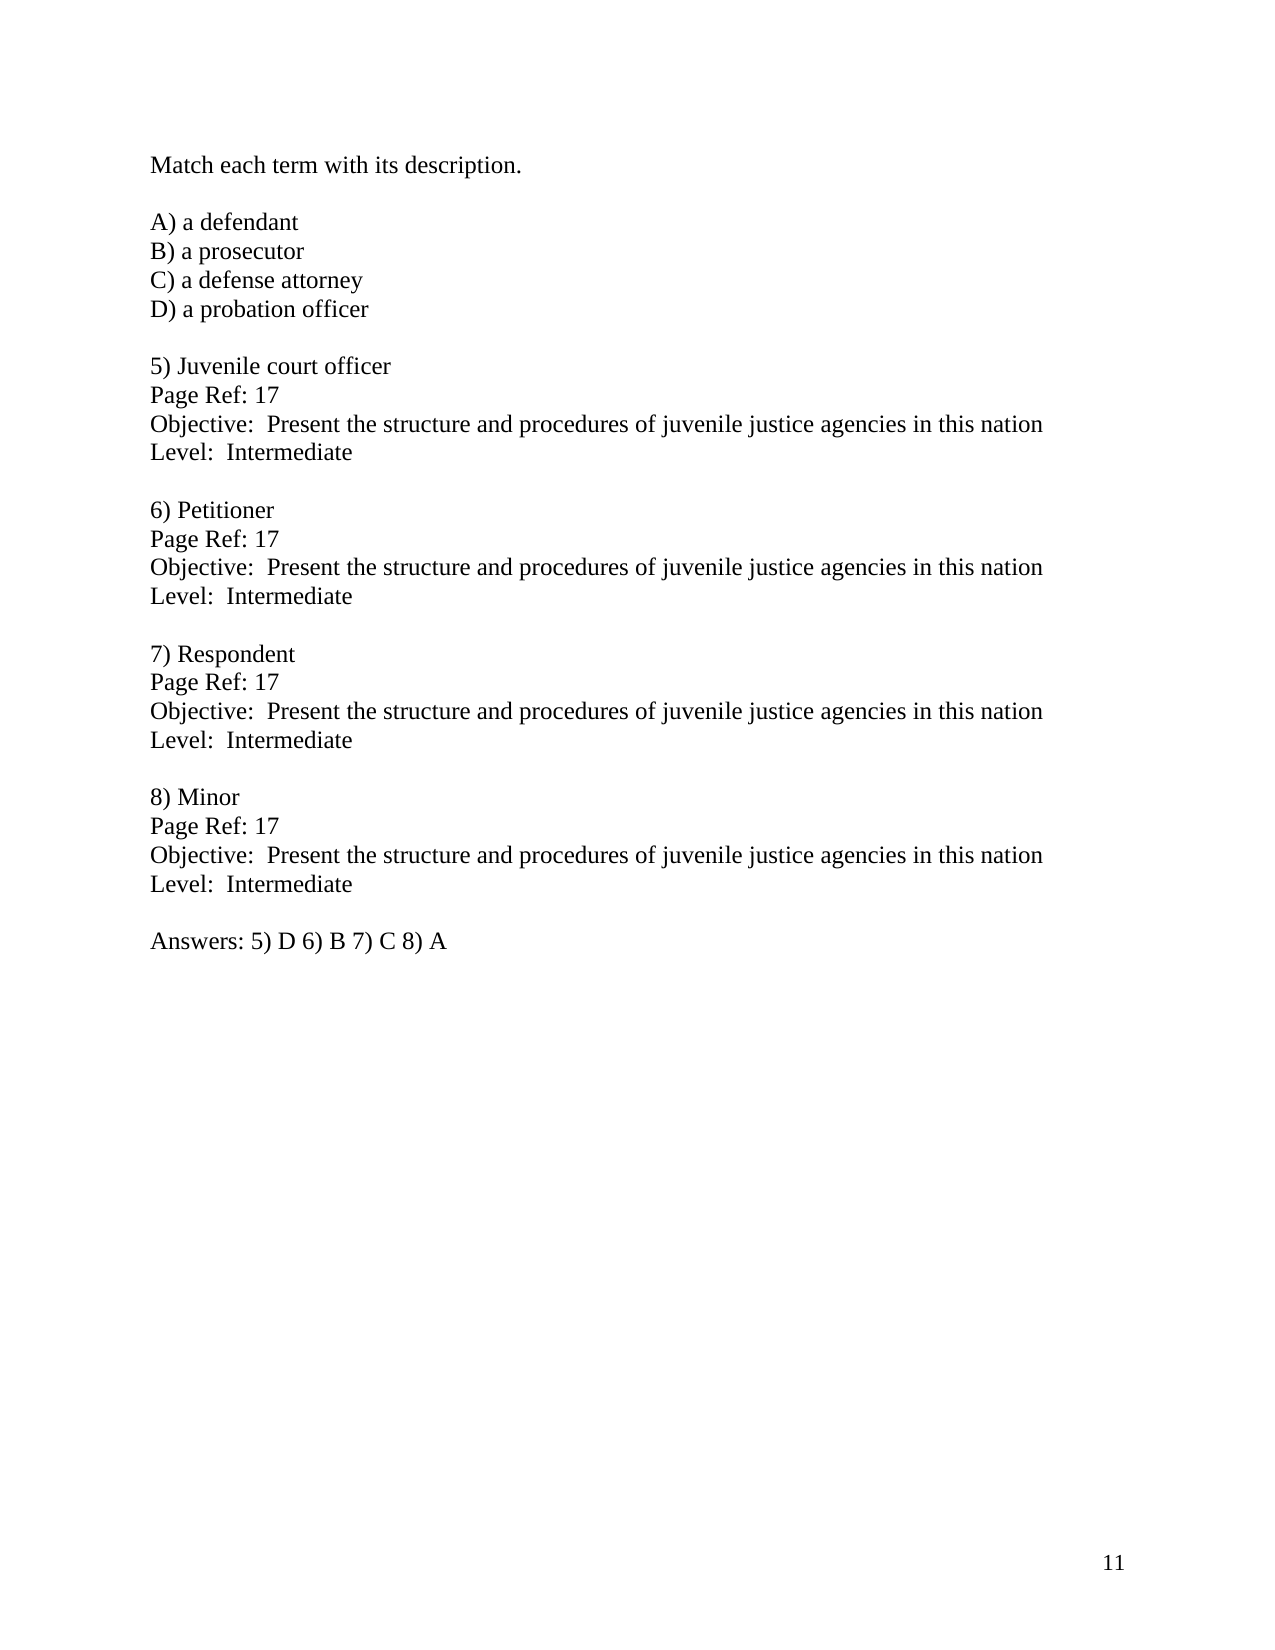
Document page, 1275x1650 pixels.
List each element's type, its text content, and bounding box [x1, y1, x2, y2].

text Objective: Present the structure and procedures of juvenile justice agencies in this nation [150, 840, 1125, 869]
text Level: Intermediate [150, 869, 1125, 897]
text Page Ref: 17 [150, 811, 1125, 840]
text 8) Minor [150, 782, 1125, 811]
text Page Ref: 17 [150, 667, 1125, 696]
text Level: Intermediate [150, 437, 1125, 466]
text Page Ref: 17 [150, 380, 1125, 409]
text Page Ref: 17 [150, 524, 1125, 552]
text Objective: Present the structure and procedures of juvenile justice agencies in this nation [150, 696, 1125, 725]
text Match each term with its description. [150, 150, 1125, 179]
text Answers: 5) D 6) B 7) C 8) A [150, 926, 1125, 955]
text 5) Juvenile court officer [150, 351, 1125, 380]
text A) a defendant [150, 207, 1125, 236]
text Level: Intermediate [150, 581, 1125, 610]
text B) a prosecutor [150, 236, 1125, 265]
text C) a defense attorney [150, 265, 1125, 294]
text 7) Respondent [150, 639, 1125, 667]
text Objective: Present the structure and procedures of juvenile justice agencies in this nation [150, 552, 1125, 581]
text Objective: Present the structure and procedures of juvenile justice agencies in this nation [150, 409, 1125, 437]
text D) a probation officer [150, 294, 1125, 322]
text Level: Intermediate [150, 725, 1125, 754]
text 6) Petitioner [150, 495, 1125, 524]
